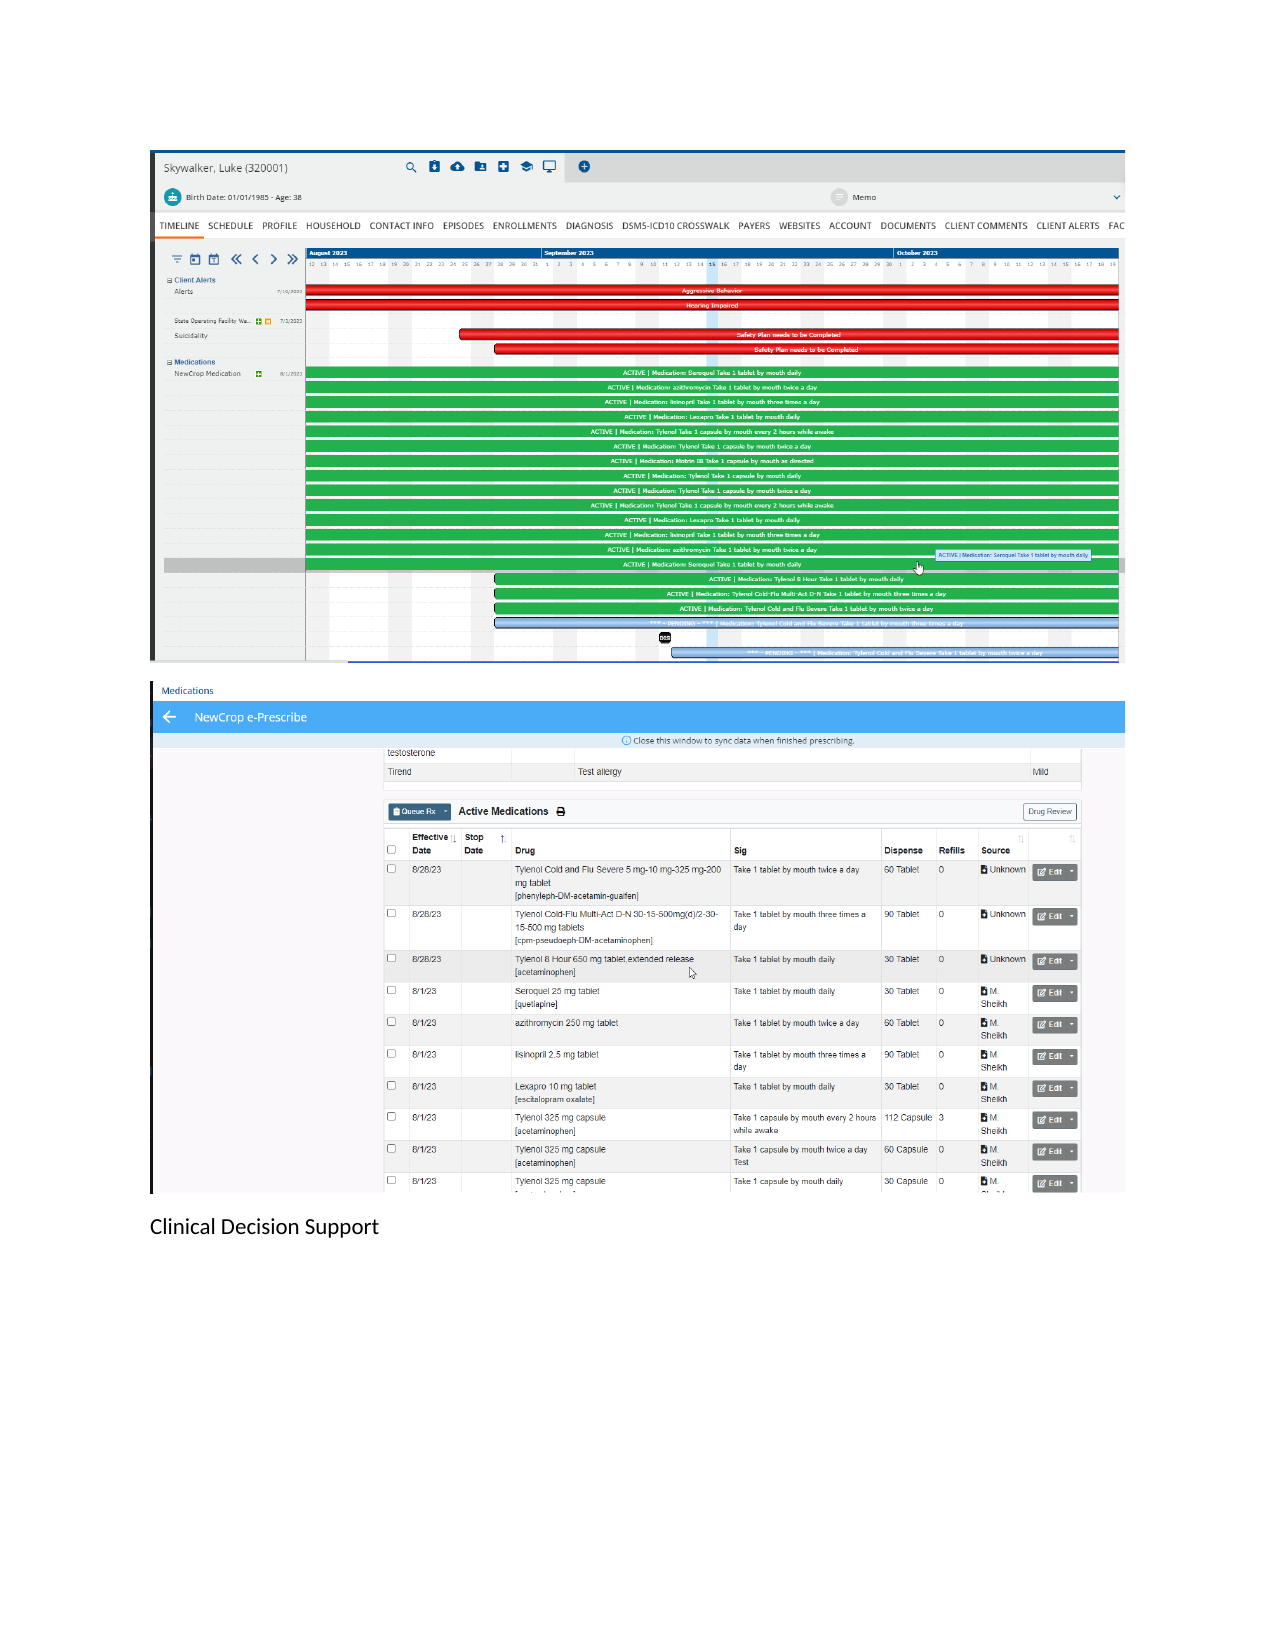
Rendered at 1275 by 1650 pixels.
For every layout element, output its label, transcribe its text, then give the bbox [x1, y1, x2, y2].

picture [150, 681, 1125, 1194]
text Clinical Decision Support [150, 1212, 1125, 1240]
picture [150, 150, 1125, 663]
